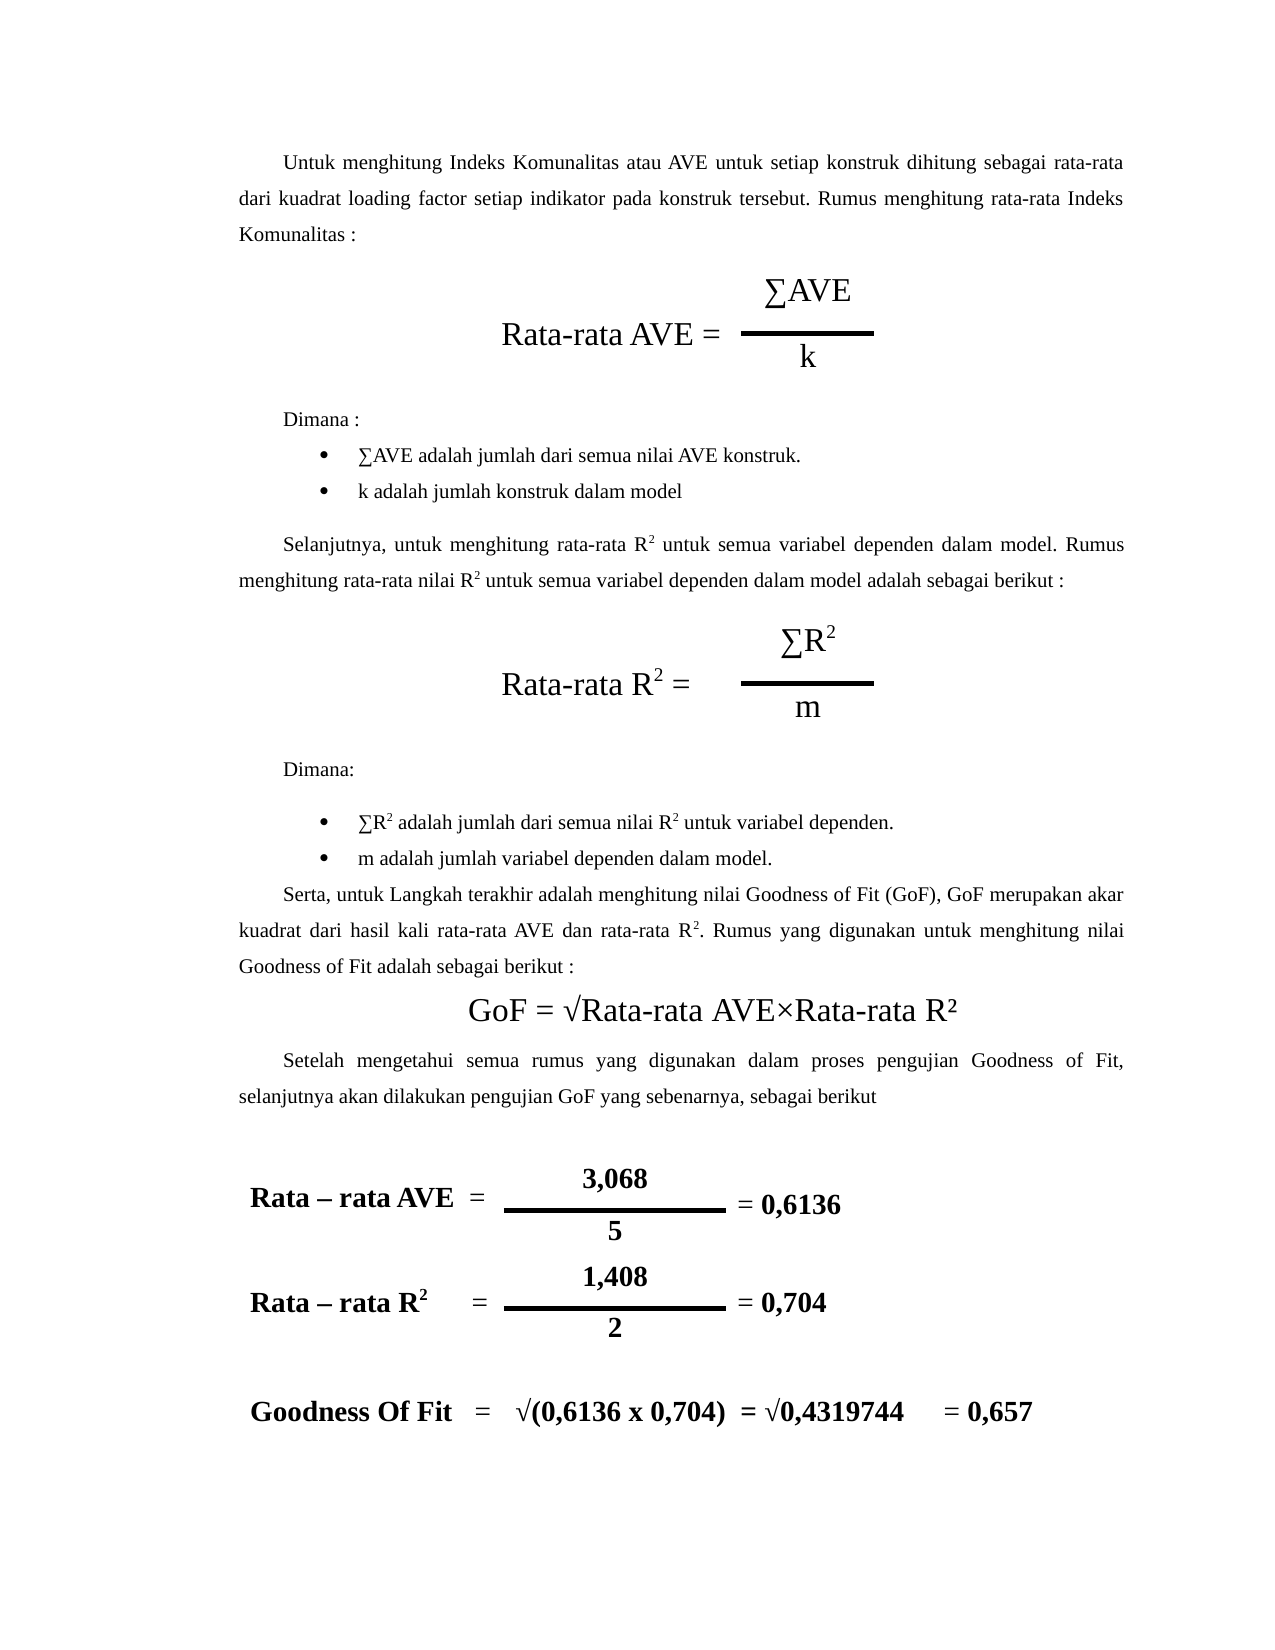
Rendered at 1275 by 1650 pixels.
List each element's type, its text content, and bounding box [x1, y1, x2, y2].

table_cell 1,408 [504, 1259, 726, 1306]
table_cell Goodness Of Fit = [239, 1357, 504, 1478]
list Untuk menghitung Indeks Komunalitas atau AVE untuk setiap konstruk dihitung sebagai rata-rata dari kuadrat loading factor setiap indikator pada konstruk tersebut. Rumus menghitung rata-rata Indeks Komunalitas : [239, 150, 1125, 246]
list Serta, untuk Langkah terakhir adalah menghitung nilai Goodness of Fit (GoF), GoF merupakan akar kuadrat dari hasil kali rata-rata AVE dan rata-rata R2. Rumus yang digunakan untuk menghitung nilai Goodness of Fit adalah sebagai berikut : [239, 882, 1125, 978]
table_header Rata – rata AVE = [239, 1136, 504, 1259]
list Dimana : [239, 407, 1125, 431]
table_header 3,068 [504, 1136, 726, 1208]
table_cell Rata – rata R2 = [239, 1259, 504, 1357]
table_header ∑AVE [741, 271, 874, 331]
list ∑R2 adalah jumlah dari semua nilai R2 untuk variabel dependen. [320, 810, 1125, 834]
table_cell 2 [504, 1311, 726, 1357]
list GoF = √Rata-rata AVE×Rata-rata R²​ [239, 990, 1125, 1028]
table_cell = 0,704 [726, 1259, 1124, 1357]
table_cell √(0,6136 x 0,704) = √0,4319744 [504, 1357, 932, 1478]
text Dimana: [239, 757, 1125, 781]
table_cell k [741, 336, 874, 407]
table_header Rata-rata AVE = [490, 271, 741, 407]
table_cell 5 [504, 1213, 726, 1259]
table_cell = 0,657 [932, 1357, 1124, 1478]
list ∑AVE adalah jumlah dari semua nilai AVE konstruk. [320, 443, 1125, 467]
list Setelah mengetahui semua rumus yang digunakan dalam proses pengujian Goodness of Fit, selanjutnya akan dilakukan pengujian GoF yang sebenarnya, sebagai berikut [239, 1047, 1125, 1108]
table_header = 0,6136 [726, 1136, 1124, 1259]
table_header Rata-rata R2 = [490, 621, 741, 757]
text Selanjutnya, untuk menghitung rata-rata R2 untuk semua variabel dependen dalam model. Rumus menghitung rata-rata nilai R2 untuk semua variabel dependen dalam model adalah sebagai berikut : [239, 532, 1125, 592]
list k adalah jumlah konstruk dalam model [320, 479, 1125, 503]
table_cell m [741, 686, 874, 757]
table_header ∑R2 [741, 621, 874, 681]
list m adalah jumlah variabel dependen dalam model. [320, 846, 1125, 870]
